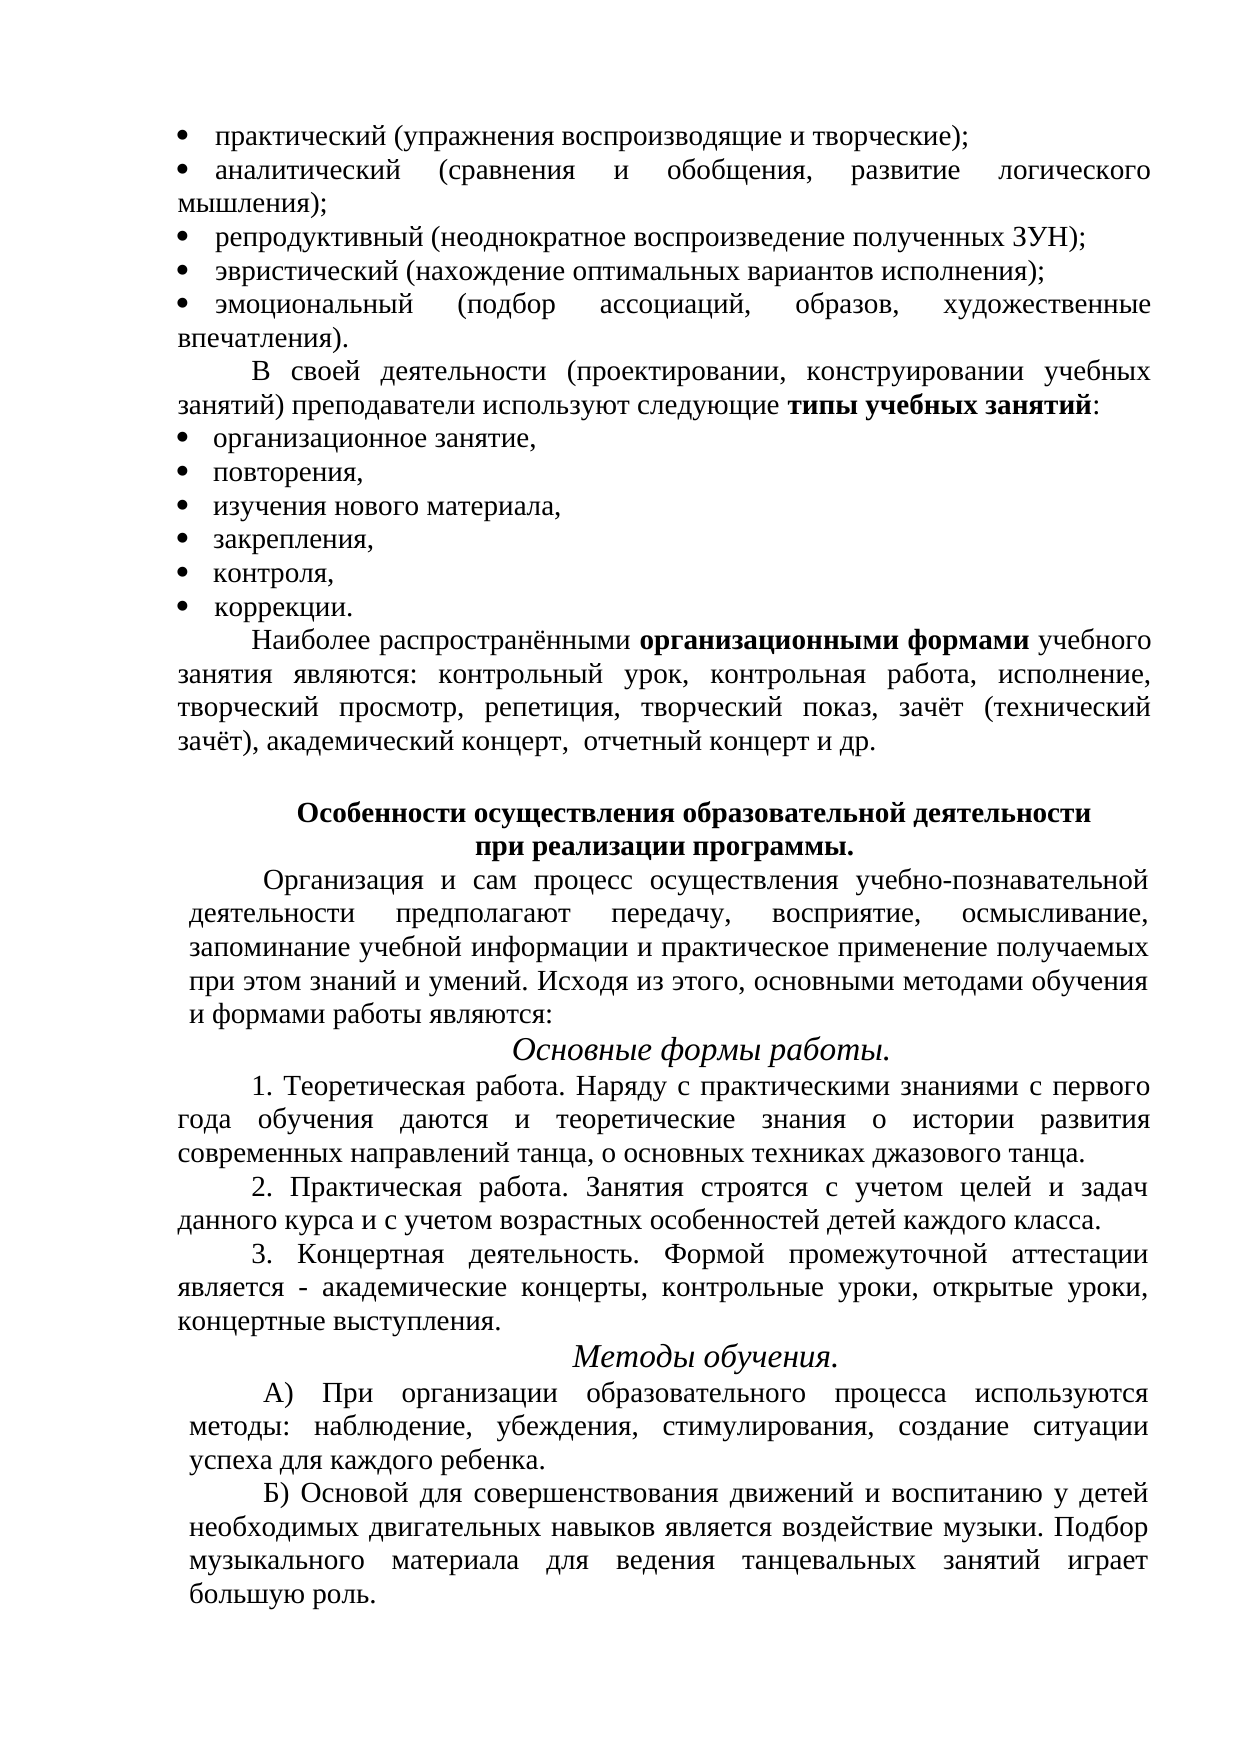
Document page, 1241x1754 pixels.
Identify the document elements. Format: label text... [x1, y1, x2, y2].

text А) При организации образовательного процесса используются методы: наблюдение, убеждения, стимулирования, создание ситуации успеха для каждого ребенка. [189, 1375, 1149, 1475]
list изучения нового материала, [177, 488, 1152, 521]
text Основные формы работы. [177, 1030, 1152, 1068]
text 1. Теоретическая работа. Наряду с практическими знаниями с первого года обучения даются и теоретические знания о истории развития современных направлений танца, о основных техниках джазового танца. [177, 1068, 1152, 1169]
text Особенности осуществления образовательной деятельности [177, 795, 1211, 828]
list закрепления, [177, 521, 1152, 555]
list практический (упражнения воспроизводящие и творческие); [177, 118, 1152, 152]
list контроля, [177, 555, 1152, 589]
text Методы обучения. [189, 1336, 1149, 1375]
text при реализации программы. [177, 828, 1152, 862]
list репродуктивный (неоднократное воспроизведение полученных ЗУН); [177, 219, 1152, 253]
list эвристический (нахождение оптимальных вариантов исполнения); [177, 253, 1152, 286]
list организационное занятие, [177, 421, 1152, 454]
text 2. Практическая работа. Занятия строятся с учетом целей и задач данного курса и с учетом возрастных особенностей детей каждого класса. [177, 1169, 1149, 1236]
list эмоциональный (подбор ассоциаций, образов, художественные впечатления). [177, 286, 1152, 353]
text Б) Основой для совершенствования движений и воспитанию у детей необходимых двигательных навыков является воздействие музыки. Подбор музыкального материала для ведения танцевальных занятий играет большую роль. [189, 1475, 1149, 1609]
text 3. Концертная деятельность. Формой промежуточной аттестации является - академические концерты, контрольные уроки, открытые уроки, концертные выступления. [177, 1236, 1149, 1336]
list аналитический (сравнения и обобщения, развитие логического мышления); [177, 152, 1152, 219]
list повторения, [177, 454, 1152, 488]
text Наиболее распространёнными организационными формами учебного занятия являются: контрольный урок, контрольная работа, исполнение, творческий просмотр, репетиция, творческий показ, зачёт (технический зачёт), академический концерт, отчетный концерт и др. [177, 622, 1152, 757]
list коррекции. [177, 589, 1152, 622]
text В своей деятельности (проектировании, конструировании учебных занятий) преподаватели используют следующие типы учебных занятий: [177, 353, 1152, 421]
text Организация и сам процесс осуществления учебно-познавательной деятельности предполагают передачу, восприятие, осмысливание, запоминание учебной информации и практическое применение получаемых при этом знаний и умений. Исходя из этого, основными методами обучения и формами работы являются: [189, 862, 1149, 1030]
